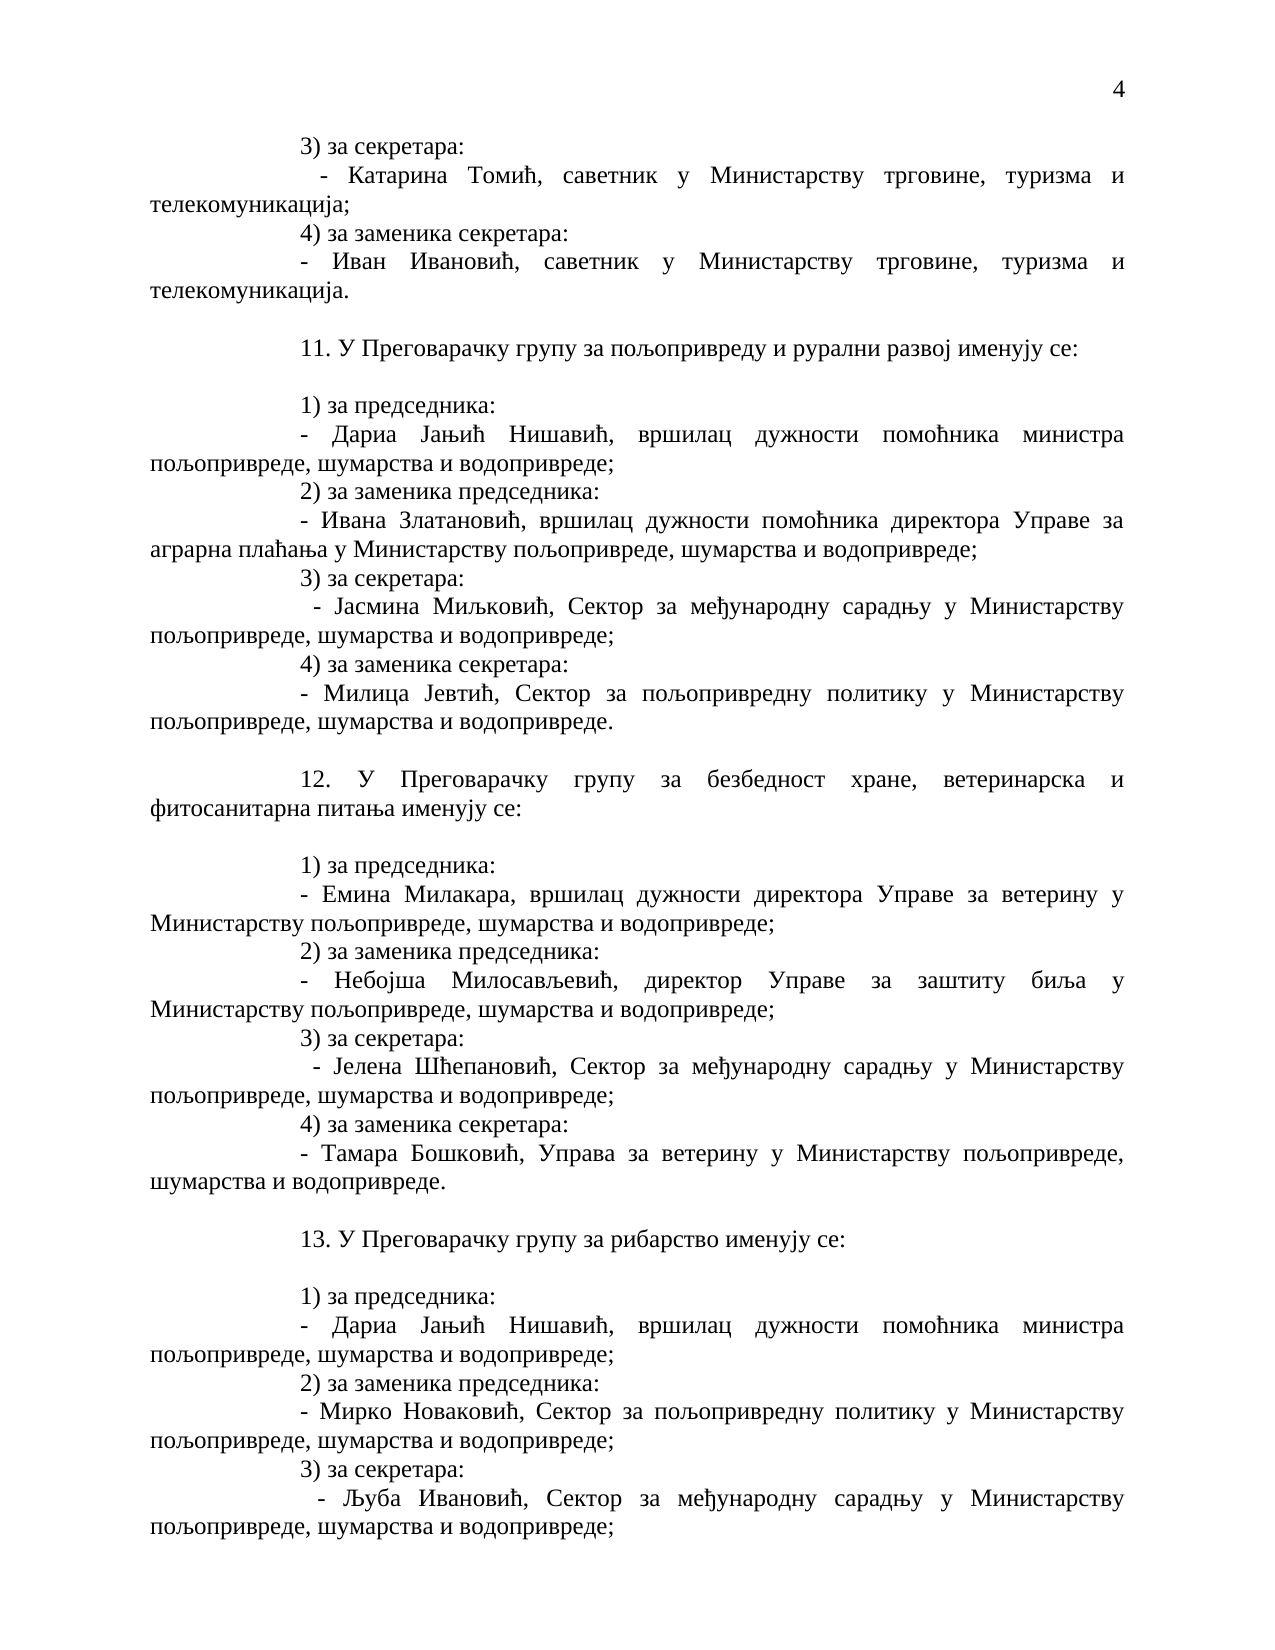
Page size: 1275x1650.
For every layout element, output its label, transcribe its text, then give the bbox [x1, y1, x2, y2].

list - Дариа Јањић Нишавић, вршилац дужности помоћника министра пољопривреде, шумарства и водопривреде; [150, 1310, 1125, 1368]
list 1) за председника: [150, 850, 1125, 879]
list 4 [150, 74, 1125, 103]
list 11. У Преговарачку групу за пољопривреду и рурални развој именују се: [150, 333, 1125, 361]
list - Јелена Шћепановић, Сектор за међународну сарадњу у Министарству пољопривреде, шумарства и водопривреде; [150, 1051, 1125, 1109]
list - Катарина Томић, саветник у Министарству трговине, туризма и телекомуникација; [150, 160, 1125, 218]
list - Тамара Бошковић, Управа за ветерину у Министарству пољопривреде, шумарства и водопривреде. [150, 1138, 1125, 1195]
list - Небојша Милосављевић, директор Управе за заштиту биља у Министарству пољопривреде, шумарства и водопривреде; [150, 965, 1125, 1023]
list 3) за секретара: [150, 563, 1125, 591]
list 2) за заменика председника: [150, 476, 1125, 505]
list - Дариа Јањић Нишавић, вршилац дужности помоћника министра пољопривреде, шумарства и водопривреде; [150, 419, 1125, 476]
list 4) за заменика секретара: [150, 649, 1125, 678]
list 2) за заменика председника: [150, 936, 1125, 965]
list 1) за председника: [150, 1281, 1125, 1310]
list 13. У Преговарачку групу за рибарство именују се: [150, 1224, 1125, 1253]
list - Јасмина Миљковић, Сектор за међународну сарадњу у Министарству пољопривреде, шумарства и водопривреде; [150, 591, 1125, 649]
list 4) за заменика секретара: [150, 218, 1125, 246]
list - Иван Ивановић, саветник у Министарству трговине, туризма и телекомуникација. [150, 246, 1125, 304]
list - Ивана Златановић, вршилац дужности помоћника директора Управе за аграрна плаћања у Министарству пољопривреде, шумарства и водопривреде; [150, 505, 1125, 563]
list - Милица Јевтић, Сектор за пољопривредну политику у Министарству пољопривреде, шумарства и водопривреде. [150, 678, 1125, 735]
list 12. У Преговарачку групу за безбедност хране, ветеринарска и фитосанитарна питања именују се: [150, 764, 1125, 821]
list 3) за секретара: [150, 1454, 1125, 1483]
list 1) за председника: [150, 390, 1125, 419]
list - Емина Милакара, вршилац дужности директора Управе за ветерину у Министарству пољопривреде, шумарства и водопривреде; [150, 879, 1125, 936]
list 3) за секретара: [150, 131, 1125, 160]
list 3) за секретара: [150, 1023, 1125, 1051]
list - Мирко Новаковић, Сектор за пољопривредну политику у Министарству пољопривреде, шумарства и водопривреде; [150, 1396, 1125, 1454]
list 2) за заменика председника: [150, 1368, 1125, 1396]
list - Љуба Ивановић, Сектор за међународну сарадњу у Министарству пољопривреде, шумарства и водопривреде; [150, 1483, 1125, 1540]
list 4) за заменика секретара: [150, 1109, 1125, 1138]
